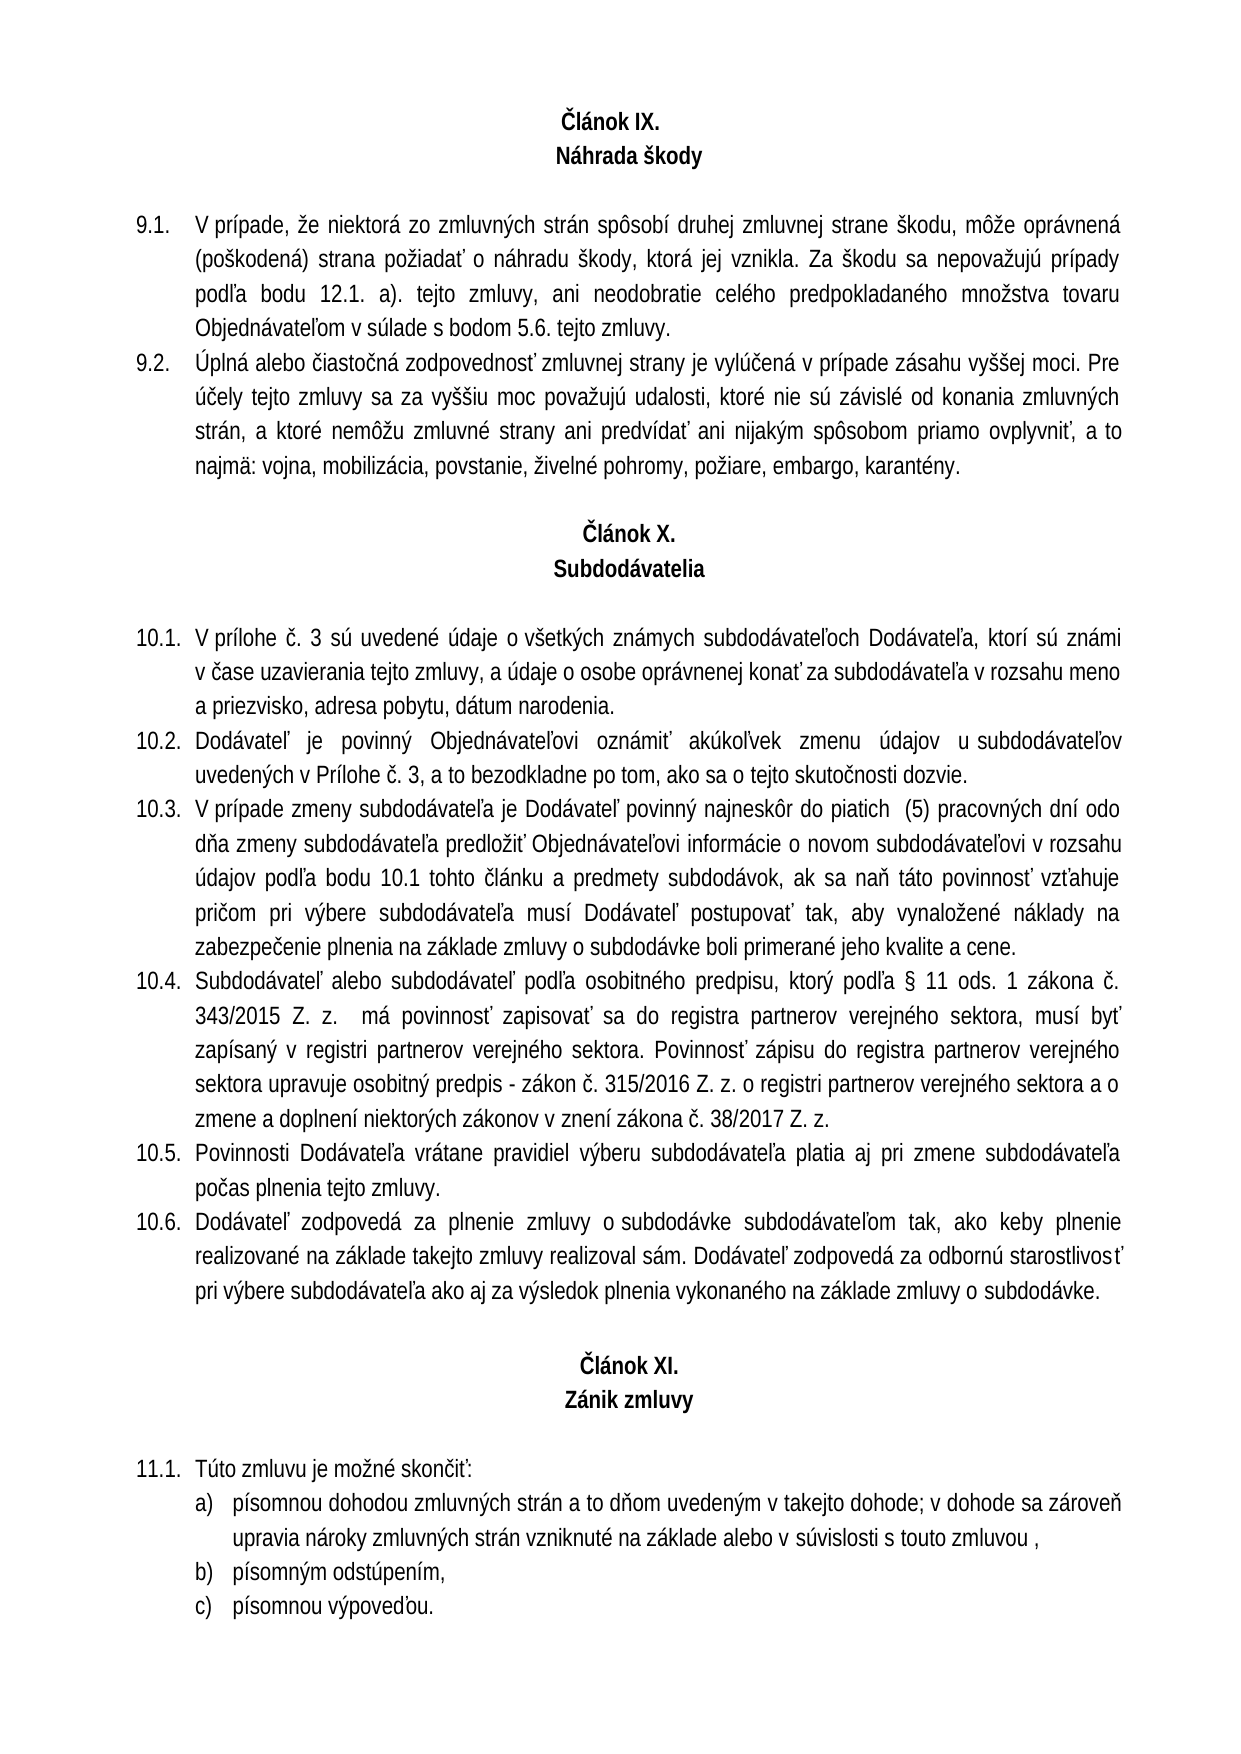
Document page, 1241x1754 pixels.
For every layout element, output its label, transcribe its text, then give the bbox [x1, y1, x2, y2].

list Dodávateľ zodpovedá za plnenie zmluvy o subdodávke subdodávateľom tak, ako keby plnenie realizované na základe takejto zmluvy realizoval sám. Dodávateľ zodpovedá za odbornú starostlivosť pri výbere subdodávateľa ako aj za výsledok plnenia vykonaného na základe zmluvy o subdodávke. [136, 1207, 1122, 1304]
list Túto zmluvu je možné skončiť: [136, 1454, 1122, 1482]
text Článok IX. [561, 107, 1122, 136]
list Dodávateľ je povinný Objednávateľovi oznámiť akúkoľvek zmenu údajov u subdodávateľov uvedených v Prílohe č. 3, a to bezodkladne po tom, ako sa o tejto skutočnosti dozvie. [136, 726, 1122, 789]
text Náhrada škody [136, 141, 1122, 170]
list V prípade zmeny subdodávateľa je Dodávateľ povinný najneskôr do piatich (5) pracovných dní odo dňa zmeny subdodávateľa predložiť Objednávateľovi informácie o novom subdodávateľovi v rozsahu údajov podľa bodu 10.1 tohto článku a predmety subdodávok, ak sa naň táto povinnosť vzťahuje pričom pri výbere subdodávateľa musí Dodávateľ postupovať tak, aby vynaložené náklady na zabezpečenie plnenia na základe zmluvy o subdodávke boli primerané jeho kvalite a cene. [136, 794, 1122, 961]
list písomným odstúpením, [195, 1557, 1122, 1586]
list Povinnosti Dodávateľa vrátane pravidiel výberu subdodávateľa platia aj pri zmene subdodávateľa počas plnenia tejto zmluvy. [136, 1138, 1122, 1201]
list V prípade, že niektorá zo zmluvných strán spôsobí druhej zmluvnej strane škodu, môže oprávnená (poškodená) strana požiadať o náhradu škody, ktorá jej vznikla. Za škodu sa nepovažujú prípady podľa bodu 12.1. a). tejto zmluvy, ani neodobratie celého predpokladaného množstva tovaru Objednávateľom v súlade s bodom 5.6. tejto zmluvy. [136, 210, 1122, 342]
text Zánik zmluvy [136, 1385, 1122, 1414]
list Úplná alebo čiastočná zodpovednosť zmluvnej strany je vylúčená v prípade zásahu vyššej moci. Pre účely tejto zmluvy sa za vyššiu moc považujú udalosti, ktoré nie sú závislé od konania zmluvných strán, a ktoré nemôžu zmluvné strany ani predvídať ani nijakým spôsobom priamo ovplyvniť, a to najmä: vojna, mobilizácia, povstanie, živelné pohromy, požiare, embargo, karantény. [136, 348, 1122, 479]
list písomnou výpoveďou. [195, 1591, 1122, 1620]
text Článok X. [136, 519, 1122, 548]
list písomnou dohodou zmluvných strán a to dňom uvedeným v takejto dohode; v dohode sa zároveň upravia nároky zmluvných strán vzniknuté na základe alebo v súvislosti s touto zmluvou , [195, 1488, 1122, 1551]
text Subdodávatelia [136, 554, 1122, 582]
text Článok XI. [136, 1351, 1122, 1379]
list Subdodávateľ alebo subdodávateľ podľa osobitného predpisu, ktorý podľa § 11 ods. 1 zákona č. 343/2015 Z. z. má povinnosť zapisovať sa do registra partnerov verejného sektora, musí byť zapísaný v registri partnerov verejného sektora. Povinnosť zápisu do registra partnerov verejného sektora upravuje osobitný predpis - zákon č. 315/2016 Z. z. o registri partnerov verejného sektora a o zmene a doplnení niektorých zákonov v znení zákona č. 38/2017 Z. z. [136, 966, 1122, 1132]
list V prílohe č. 3 sú uvedené údaje o všetkých známych subdodávateľoch Dodávateľa, ktorí sú známi v čase uzavierania tejto zmluvy, a údaje o osobe oprávnenej konať za subdodávateľa v rozsahu meno a priezvisko, adresa pobytu, dátum narodenia. [136, 623, 1122, 720]
